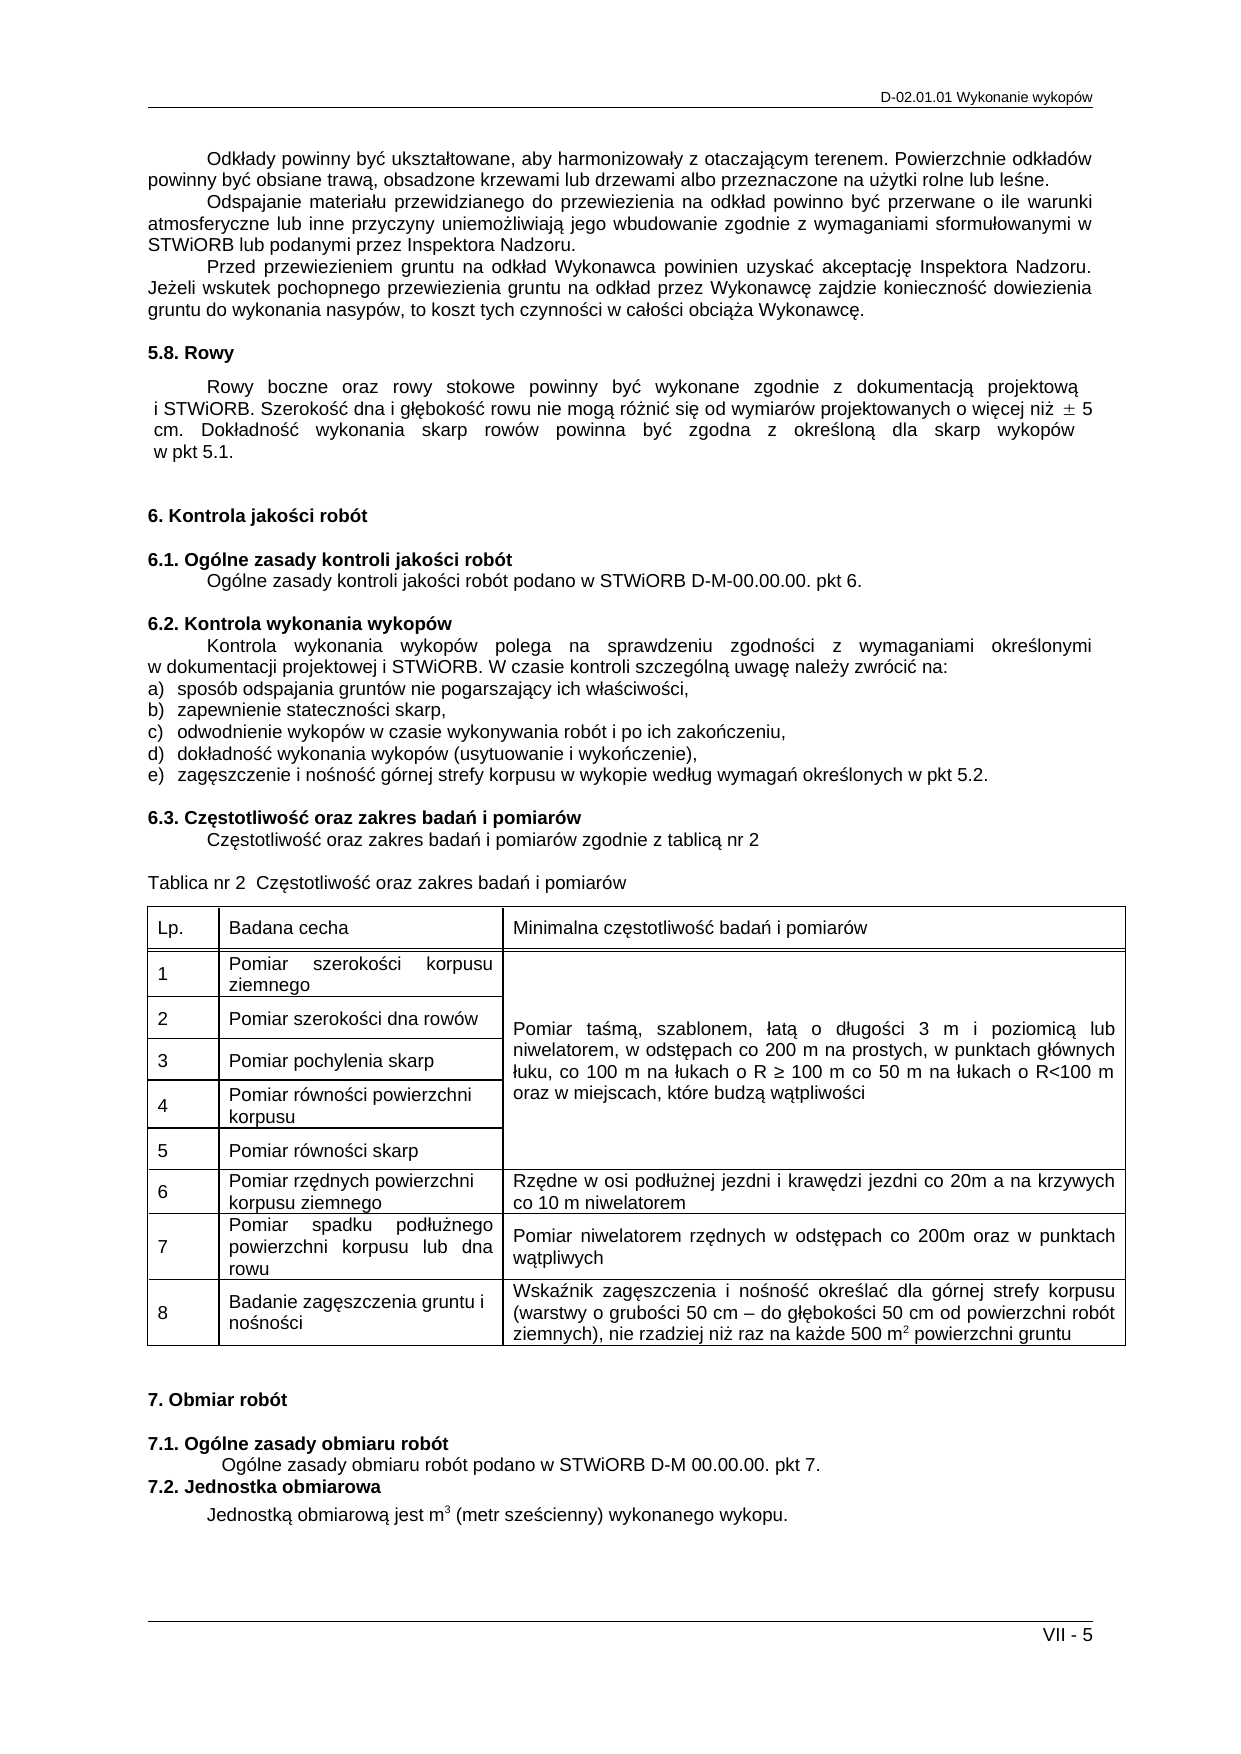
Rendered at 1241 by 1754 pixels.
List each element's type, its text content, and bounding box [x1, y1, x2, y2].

subtitle 6.1. Ogólne zasady kontroli jakości robót [148, 548, 1093, 570]
list sposób odspajania gruntów nie pogarszający ich właściwości, [148, 678, 1093, 699]
text Kontrola wykonania wykopów polega na sprawdzeniu zgodności z wymaganiami określonymi w dokumentacji projektowej i STWiORB. W czasie kontroli szczególną uwagę należy zwrócić na: [148, 634, 1093, 678]
subtitle 6. Kontrola jakości robót [148, 505, 1093, 527]
table_cell Pomiar taśmą, szablonem, łatą o długości i poziomicą lub niwelatorem, w odstępach co na prostych, w punktach głównych łuku, co na łukach o R ≥ co na łukach o R< oraz w miejscach, które budzą wątpliwości [504, 952, 1125, 1169]
text Odkłady powinny być ukształtowane, aby harmonizowały z otaczającym terenem. Powierzchnie odkładów powinny być obsiane trawą, obsadzone krzewami lub drzewami albo przeznaczone na użytki rolne lub leśne. [148, 148, 1093, 191]
text 6.3. Częstotliwość oraz zakres badań i pomiarów Częstotliwość oraz zakres badań i pomiarów zgodnie z tablicą nr 2 [148, 807, 1093, 850]
table_cell Pomiar równości skarp [220, 1129, 502, 1169]
table_cell 1 [148, 952, 218, 996]
table_cell 6 [148, 1170, 218, 1213]
table_header Minimalna częstotliwość badań i pomiarów [504, 907, 1125, 948]
list odwodnienie wykopów w czasie wykonywania robót i po ich zakończeniu, [148, 721, 1093, 742]
text Tablica nr 2 Częstotliwość oraz zakres badań i pomiarów [148, 872, 1093, 893]
subtitle 7. Obmiar robót [148, 1389, 1093, 1411]
list zapewnienie stateczności skarp, [148, 699, 1093, 721]
table_cell Rzędne w osi podłużnej jezdni i krawędzi jezdni co 20m a na krzywych co niwelatorem [504, 1170, 1125, 1213]
subtitle 6.2. Kontrola wykonania wykopów [148, 613, 1093, 634]
table_cell 7 [148, 1214, 218, 1279]
table_cell Pomiar rzędnych powierzchni korpusu ziemnego [220, 1170, 502, 1213]
table_cell 4 [148, 1081, 218, 1127]
subtitle 7.2. Jednostka obmiarowa [148, 1476, 1093, 1497]
text Przed przewiezieniem gruntu na odkład Wykonawca powinien uzyskać akceptację Inspektora Nadzoru. Jeżeli wskutek pochopnego przewiezienia gruntu na odkład przez Wykonawcę zajdzie konieczność dowiezienia gruntu do wykonania nasypów, to koszt tych czynności w całości obciąża Wykonawcę. [148, 255, 1093, 320]
table_header Badana cecha [220, 907, 503, 948]
list zagęszczenie i nośność górnej strefy korpusu w wykopie według wymagań określonych w pkt 5.2. [148, 764, 1093, 786]
text Rowy boczne oraz rowy stokowe powinny być wykonane zgodnie z dokumentacją projektową i STWiORB. Szerokość dna i głębokość rowu nie mogą różnić się od wymiarów projektowanych o więcej niż 5 cm. Dokładność wykonania skarp rowów powinna być zgodna z określoną dla skarp wykopów w pkt 5.1. [153, 376, 1093, 462]
table_cell Pomiar spadku podłużnego powierzchni korpusu lub dna rowu [220, 1214, 502, 1279]
table_cell 8 [148, 1280, 218, 1344]
text Ogólne zasady kontroli jakości robót podano w STWiORB D-M-00.00.00. pkt 6. [148, 570, 1093, 591]
table_cell Pomiar szerokości korpusu ziemnego [220, 952, 502, 996]
table_cell 5 [148, 1129, 218, 1169]
table_cell Pomiar równości powierzchni korpusu [220, 1081, 502, 1127]
text Odspajanie materiału przewidzianego do przewiezienia na odkład powinno być przerwane o ile warunki atmosferyczne lub inne przyczyny uniemożliwiają jego wbudowanie zgodnie z wymaganiami sformułowanymi w STWiORB lub podanymi przez Inspektora Nadzoru. [148, 191, 1093, 255]
table_cell Pomiar niwelatorem rzędnych w odstępach co 200m oraz w punktach wątpliwych [504, 1214, 1125, 1279]
table_cell 2 [148, 997, 218, 1037]
text Ogólne zasady obmiaru robót podano w STWiORB D-M 00.00.00. pkt 7. [148, 1454, 1093, 1476]
subtitle 5.8. Rowy [148, 342, 1093, 363]
text Jednostką obmiarową jest m3 (metr sześcienny) wykonanego wykopu. [207, 1503, 1093, 1525]
subtitle 7.1. Ogólne zasady obmiaru robót [148, 1432, 1093, 1454]
table_cell Pomiar szerokości dna rowów [220, 997, 502, 1037]
table_cell 3 [148, 1039, 218, 1079]
table_cell Badanie zagęszczenia gruntu i nośności [220, 1280, 502, 1344]
table_cell Pomiar pochylenia skarp [220, 1039, 502, 1079]
table_cell Wskaźnik zagęszczenia i nośność określać dla górnej strefy korpusu (warstwy o grubości 50 cm – do głębokości od powierzchni robót ziemnych), nie rzadziej niż raz na każde 500 m2 powierzchni gruntu [504, 1280, 1125, 1344]
list dokładność wykonania wykopów (usytuowanie i wykończenie), [148, 742, 1093, 764]
table_header Lp. [148, 907, 219, 948]
